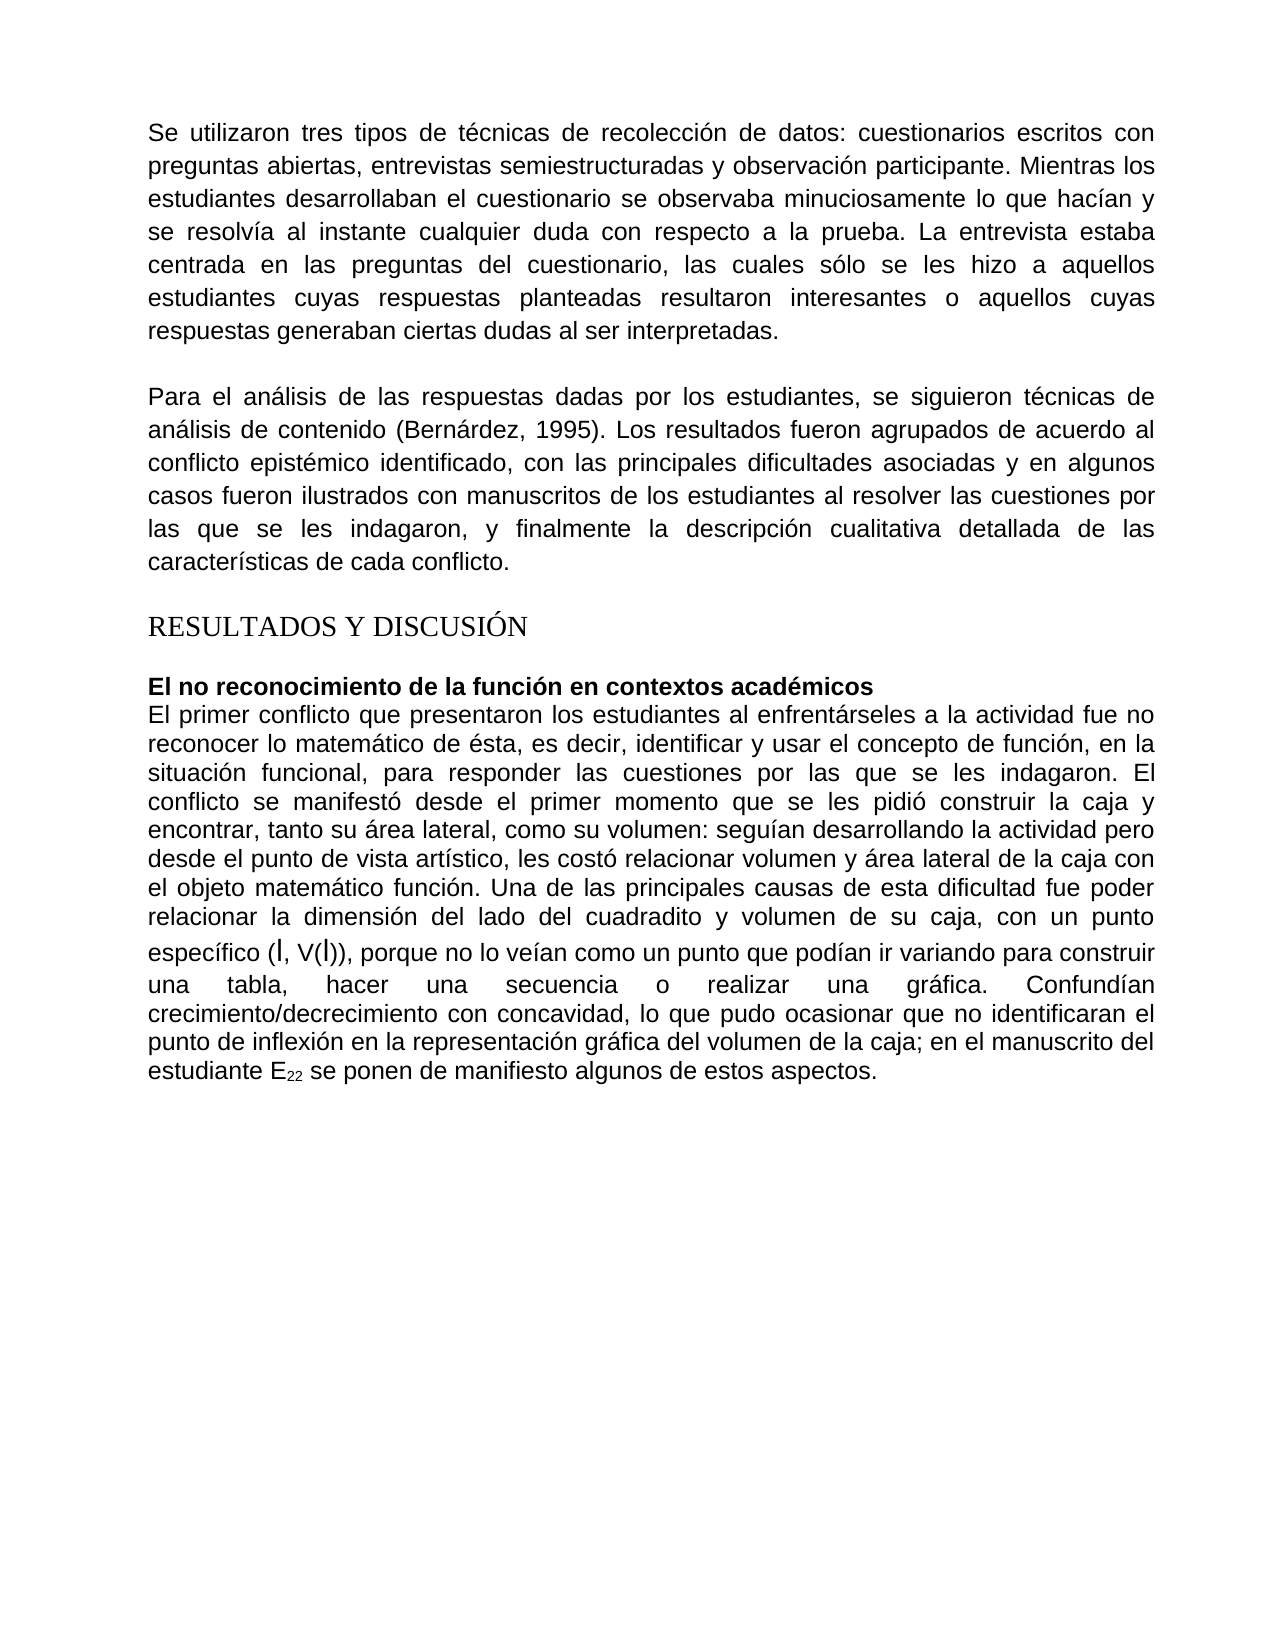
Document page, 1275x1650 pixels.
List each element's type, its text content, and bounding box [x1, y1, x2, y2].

text El primer conflicto que presentaron los estudiantes al enfrentárseles a la actividad fue no reconocer lo matemático de ésta, es decir, identificar y usar el concepto de función, en la situación funcional, para responder las cuestiones por las que se les indagaron. El conflicto se manifestó desde el primer momento que se les pidió construir la caja y encontrar, tanto su área lateral, como su volumen: seguían desarrollando la actividad pero desde el punto de vista artístico, les costó relacionar volumen y área lateral de la caja con el objeto matemático función. Una de las principales causas de esta dificultad fue poder relacionar la dimensión del lado del cuadradito y volumen de su caja, con un punto específico (l, V(l)), porque no lo veían como un punto que podían ir variando para construir una tabla, hacer una secuencia o realizar una gráfica. Confundían crecimiento/decrecimiento con concavidad, lo que pudo ocasionar que no identificaran el punto de inflexión en la representación gráfica del volumen de la caja; en el manuscrito del estudiante E22 se ponen de manifiesto algunos de estos aspectos. [148, 700, 1157, 1085]
text RESULTADOS Y DISCUSIÓN [148, 609, 1157, 643]
text El no reconocimiento de la función en contextos académicos [148, 671, 1157, 700]
text Se utilizaron tres tipos de técnicas de recolección de datos: cuestionarios escritos con preguntas abiertas, entrevistas semiestructuradas y observación participante. Mientras los estudiantes desarrollaban el cuestionario se observaba minuciosamente lo que hacían y se resolvía al instante cualquier duda con respecto a la prueba. La entrevista estaba centrada en las preguntas del cuestionario, las cuales sólo se les hizo a aquellos estudiantes cuyas respuestas planteadas resultaron interesantes o aquellos cuyas respuestas generaban ciertas dudas al ser interpretadas. [148, 118, 1157, 345]
text Para el análisis de las respuestas dadas por los estudiantes, se siguieron técnicas de análisis de contenido (Bernárdez, 1995). Los resultados fueron agrupados de acuerdo al conflicto epistémico identificado, con las principales dificultades asociadas y en algunos casos fueron ilustrados con manuscritos de los estudiantes al resolver las cuestiones por las que se les indagaron, y finalmente la descripción cualitativa detallada de las características de cada conflicto. [148, 382, 1157, 576]
